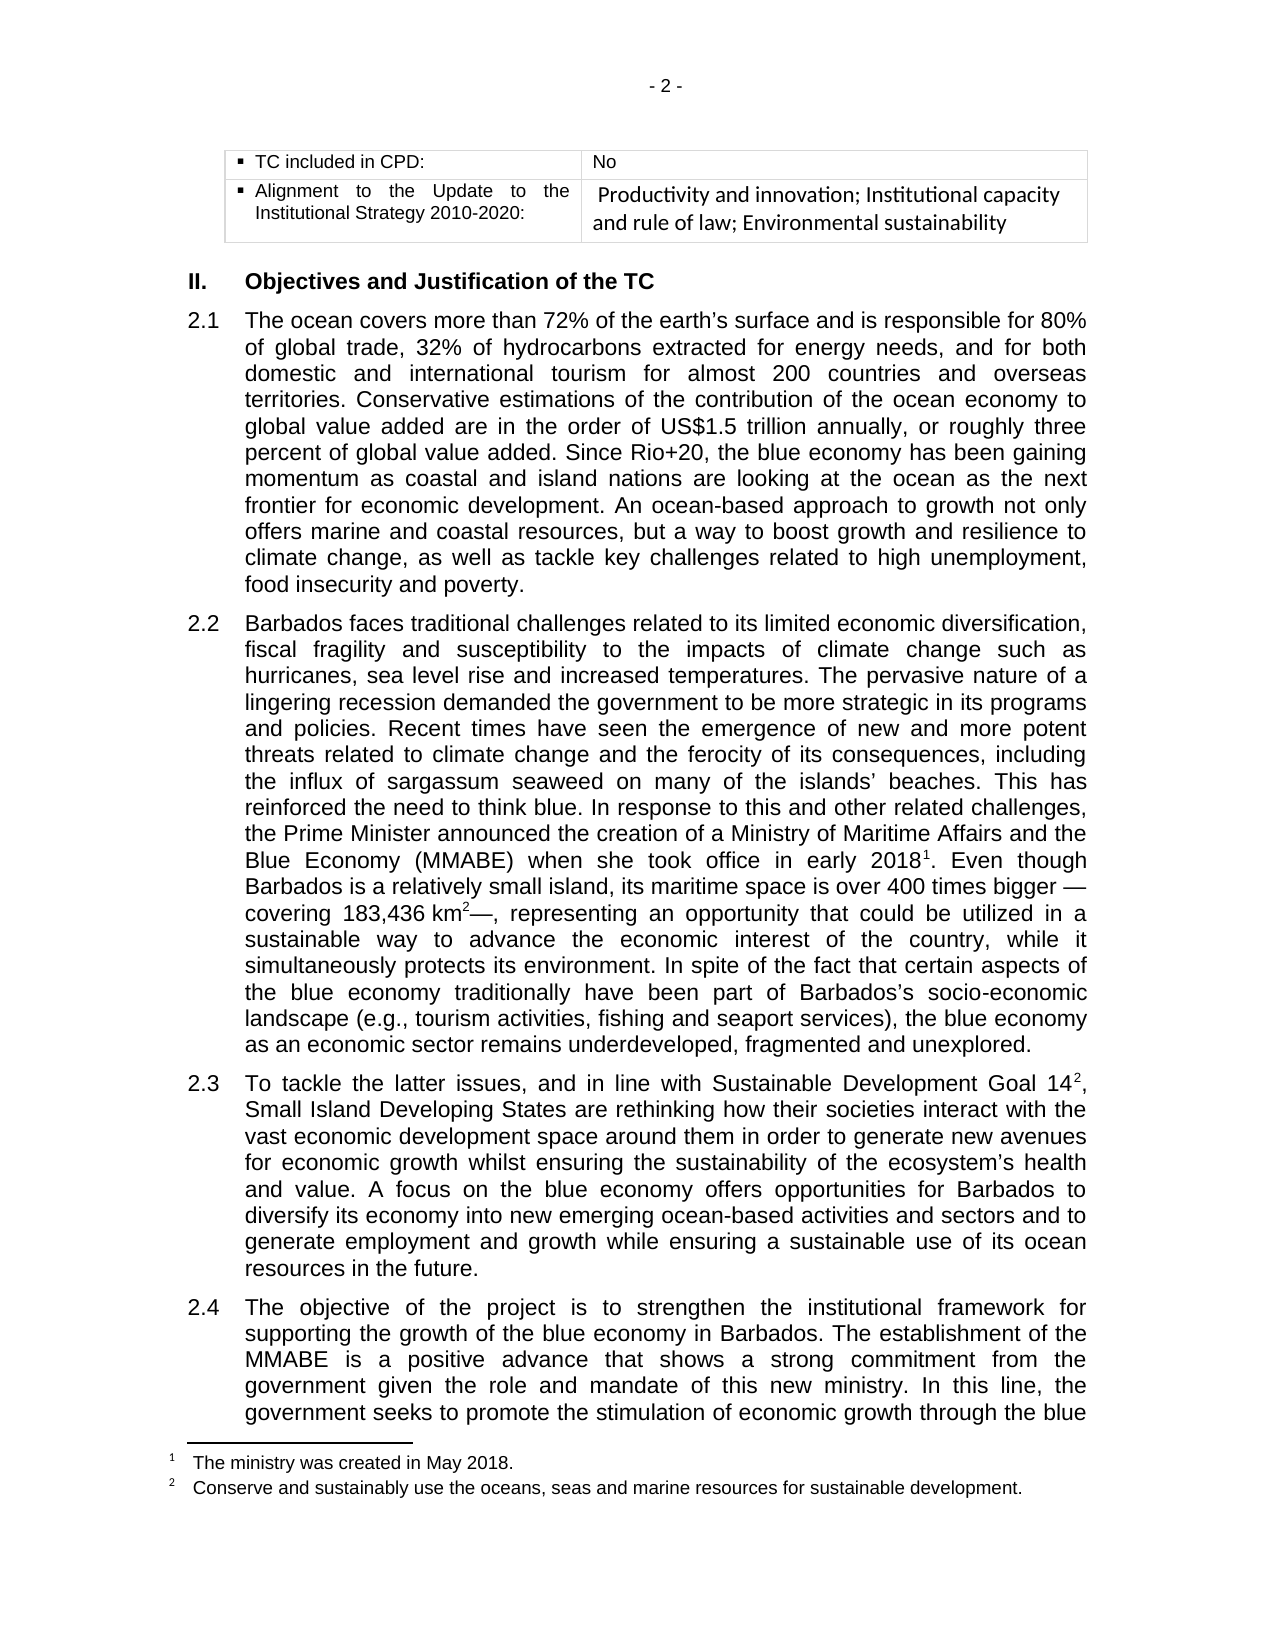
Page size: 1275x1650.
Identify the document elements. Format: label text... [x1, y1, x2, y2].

list Barbados faces traditional challenges related to its limited economic diversification, fiscal fragility and susceptibility to the impacts of climate change such as hurricanes, sea level rise and increased temperatures. The pervasive nature of a lingering recession demanded the government to be more strategic in its programs and policies. Recent times have seen the emergence of new and more potent threats related to climate change and the ferocity of its consequences, including the influx of sargassum seaweed on many of the islands’ beaches. This has reinforced the need to think blue. In response to this and other related challenges, the Prime Minister announced the creation of a Ministry of Maritime Affairs and the Blue Economy (MMABE) when she took office in early 2018. Even though Barbados is a relatively small island, its maritime space is over 400 times bigger —covering 183,436 km2—, representing an opportunity that could be utilized in a sustainable way to advance the economic interest of the country, while it simultaneously protects its environment. In spite of the fact that certain aspects of the blue economy traditionally have been part of Barbados’s socio-economic landscape (e.g., tourism activities, fishing and seaport services), the blue economy as an economic sector remains underdeveloped, fragmented and unexplored. [187, 609, 1087, 1058]
table_cell TC included in CPD: [226, 151, 581, 179]
table_cell No [582, 151, 1087, 179]
table_cell Alignment to the Update to the Institutional Strategy 2010-2020: [226, 180, 581, 242]
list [187, 1293, 1087, 1425]
list The ocean covers more than 72% of the earth’s surface and is responsible for 80% of global trade, 32% of hydrocarbons extracted for energy needs, and for both domestic and international tourism for almost 200 countries and overseas territories. Conservative estimations of the contribution of the ocean economy to global value added are in the order of US$1.5 trillion annually, or roughly three percent of global value added. Since Rio+20, the blue economy has been gaining momentum as coastal and island nations are looking at the ocean as the next frontier for economic development. An ocean-based approach to growth not only offers marine and coastal resources, but a way to boost growth and resilience to climate change, as well as tackle key challenges related to high unemployment, food insecurity and poverty. [187, 307, 1087, 597]
list Objectives and Justification of the TC [207, 268, 1087, 295]
list To tackle the latter issues, and in line with Sustainable Development Goal 14, Small Island Developing States are rethinking how their societies interact with the vast economic development space around them in order to generate new avenues for economic growth whilst ensuring the sustainability of the ecosystem’s health and value. A focus on the blue economy offers opportunities for Barbados to diversify its economy into new emerging ocean-based activities and sectors and to generate employment and growth while ensuring a sustainable use of its ocean resources in the future. [187, 1070, 1087, 1281]
